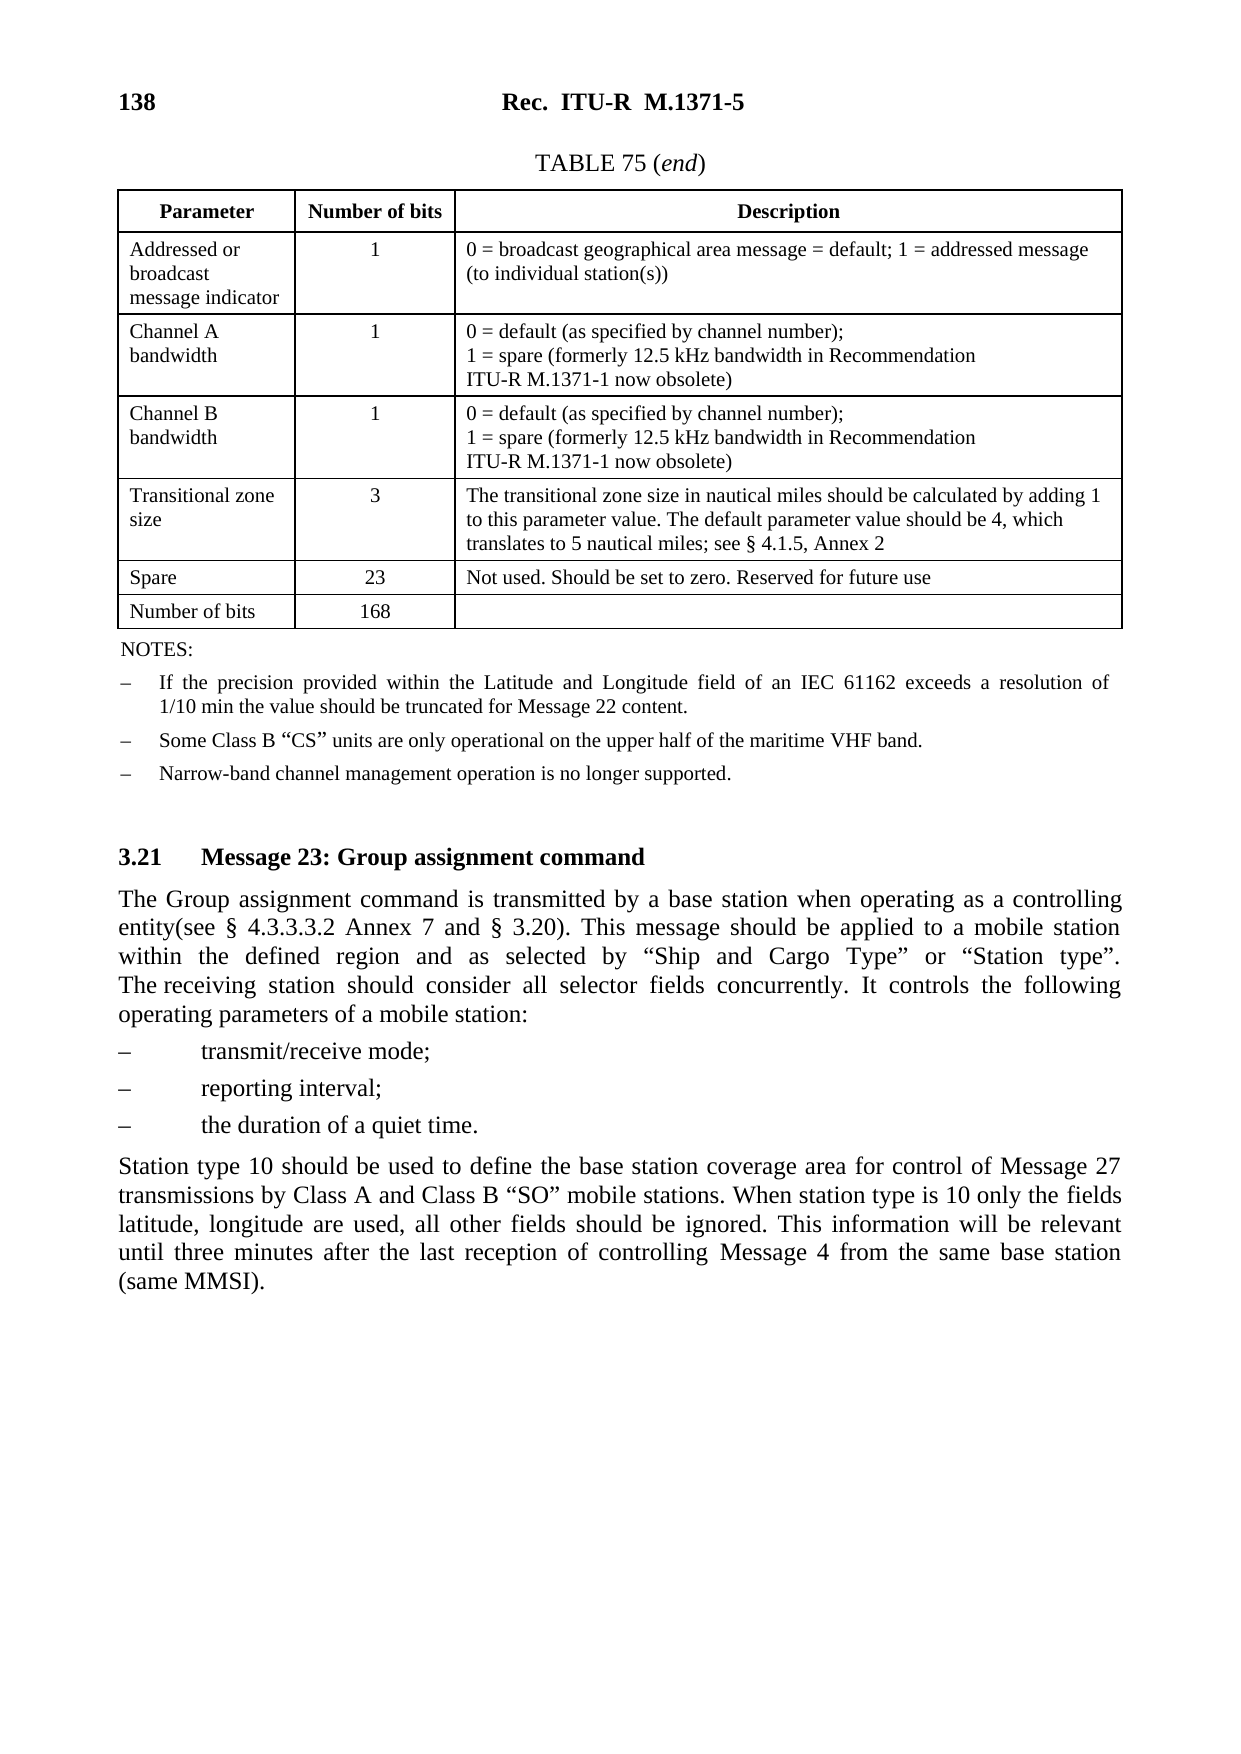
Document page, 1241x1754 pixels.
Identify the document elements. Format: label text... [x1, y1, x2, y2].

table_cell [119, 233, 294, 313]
text – reporting interval; [118, 1073, 1122, 1102]
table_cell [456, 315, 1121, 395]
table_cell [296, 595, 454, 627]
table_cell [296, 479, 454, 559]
text – transmit/receive mode; [118, 1036, 1122, 1064]
text TABLE 75 (end) [118, 148, 1122, 176]
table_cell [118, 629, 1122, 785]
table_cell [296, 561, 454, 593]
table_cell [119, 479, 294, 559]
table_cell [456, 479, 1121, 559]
text – the duration of a quiet time. [118, 1110, 1122, 1139]
text Station type 10 should be used to define the base station coverage area for control of Message 27 transmissions by Class A and Class B “SO” mobile stations. When station type is 10 only the fields latitude, longitude are used, all other fields should be ignored. This information will be relevant until three minutes after the last reception of controlling Message 4 from the same base station (same MMSI). [118, 1151, 1122, 1295]
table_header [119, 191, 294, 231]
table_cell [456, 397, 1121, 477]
subtitle 3.21 Message 23: Group assignment command [118, 842, 1122, 871]
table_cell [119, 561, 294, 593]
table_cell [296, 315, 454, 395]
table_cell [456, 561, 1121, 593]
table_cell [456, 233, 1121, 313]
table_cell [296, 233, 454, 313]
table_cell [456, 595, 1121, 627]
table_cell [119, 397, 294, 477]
text The Group assignment command is transmitted by a base station when operating as a controlling entity(see § 4.3.3.3.2 Annex 7 and § 3.20). This message should be applied to a mobile station within the defined region and as selected by “Ship and Cargo Type” or “Station type”. The receiving station should consider all selector fields concurrently. It controls the following operating parameters of a mobile station: [118, 884, 1122, 1027]
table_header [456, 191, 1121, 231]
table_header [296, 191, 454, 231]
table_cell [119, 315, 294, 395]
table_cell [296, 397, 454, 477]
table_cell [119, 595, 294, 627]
